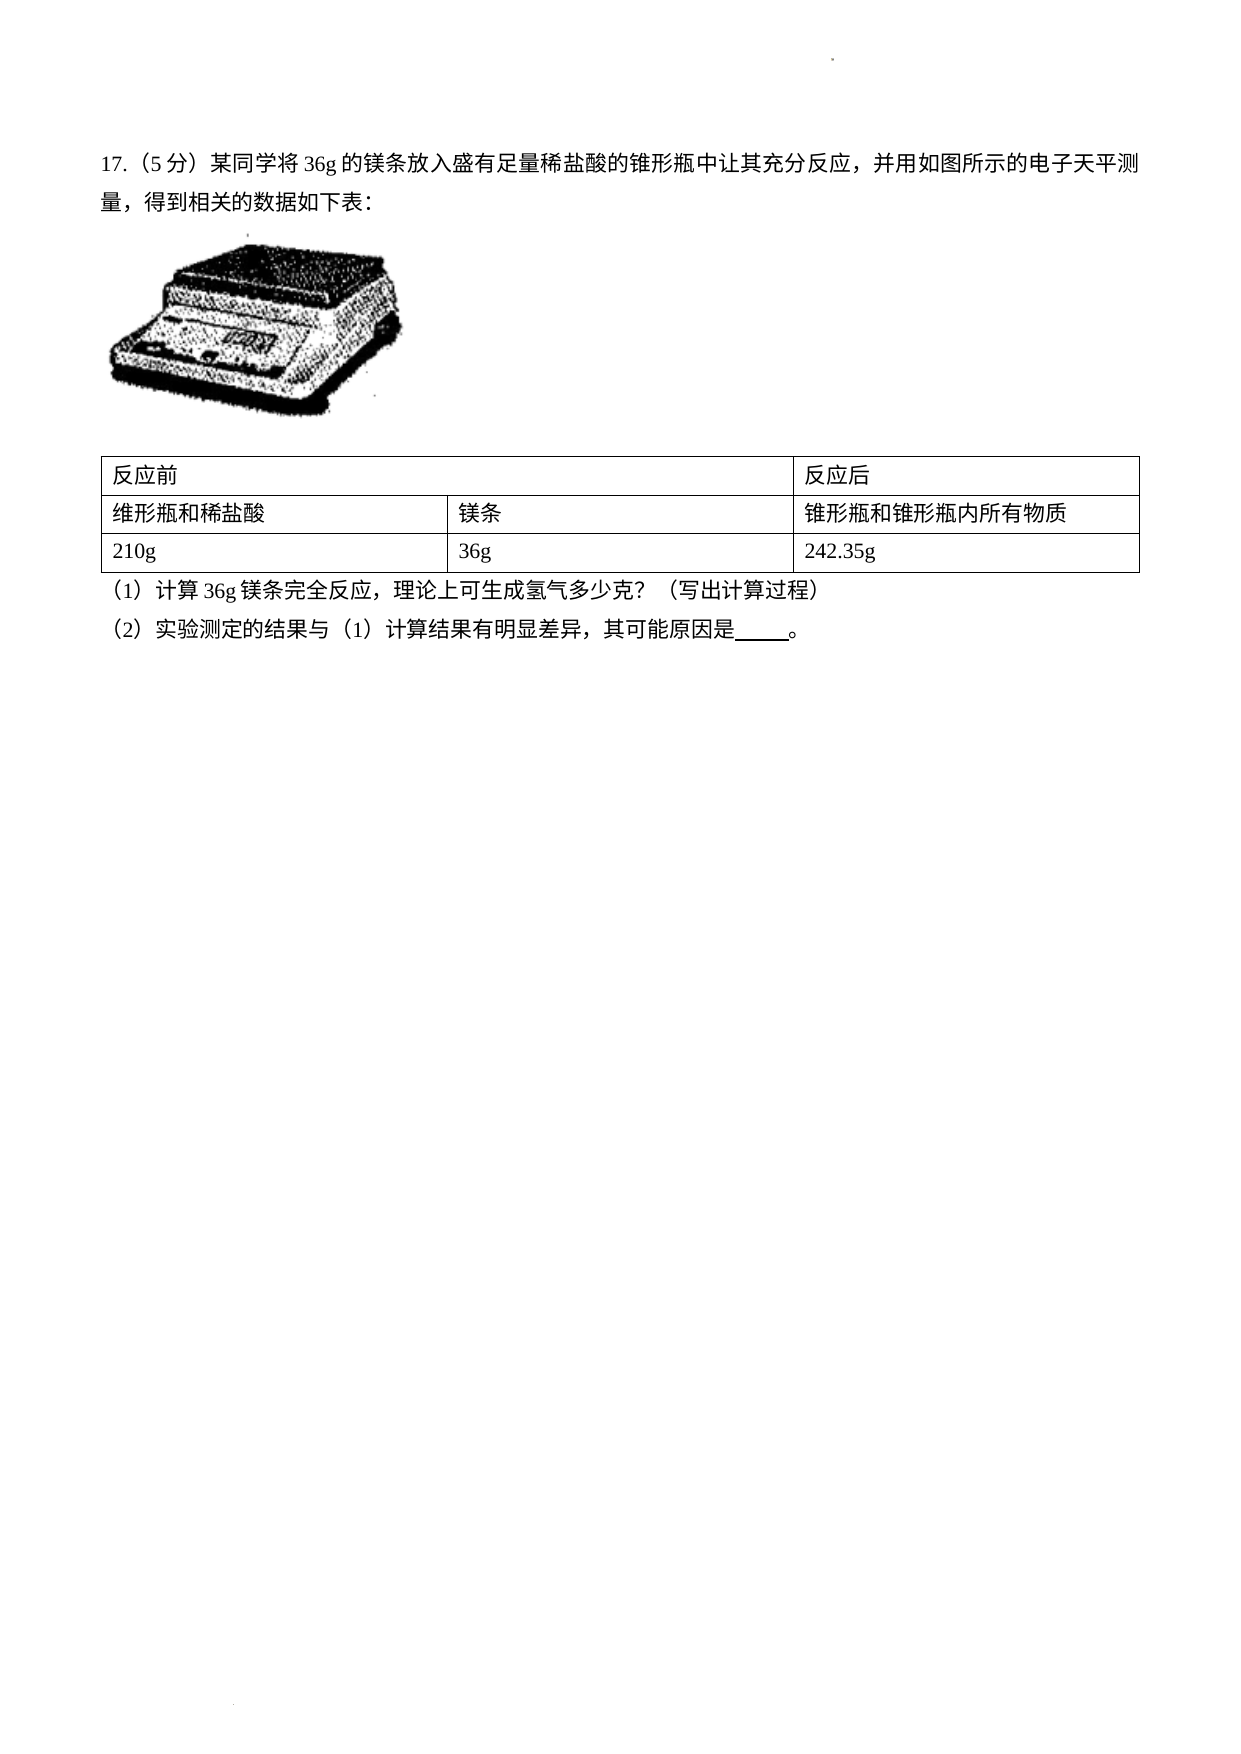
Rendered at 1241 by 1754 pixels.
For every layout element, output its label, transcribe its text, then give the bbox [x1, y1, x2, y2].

text （2）实验测定的结果与（1）计算结果有明显差异，其可能原因是 。 [100, 612, 1140, 644]
text （1）计算36g镁条完全反应，理论上可生成氢气多少克？（写出计算过程） [100, 573, 1140, 605]
table_cell 镁条 [448, 496, 793, 533]
table_cell 锥形瓶和锥形瓶内所有物质 [794, 496, 1139, 533]
table_cell 210g [102, 534, 447, 572]
table_cell 维形瓶和稀盐酸 [102, 496, 447, 533]
table_header 反应后 [794, 457, 1139, 495]
table_cell 36g [448, 534, 793, 572]
text 17.（5分）某同学将36g的镁条放入盛有足量稀盐酸的锥形瓶中让其充分反应，并用如图所示的电子天平测量，得到相关的数据如下表： [100, 146, 1140, 217]
table_header 反应前 [102, 457, 793, 495]
table_cell 242.35g [794, 534, 1139, 572]
picture [100, 223, 415, 428]
